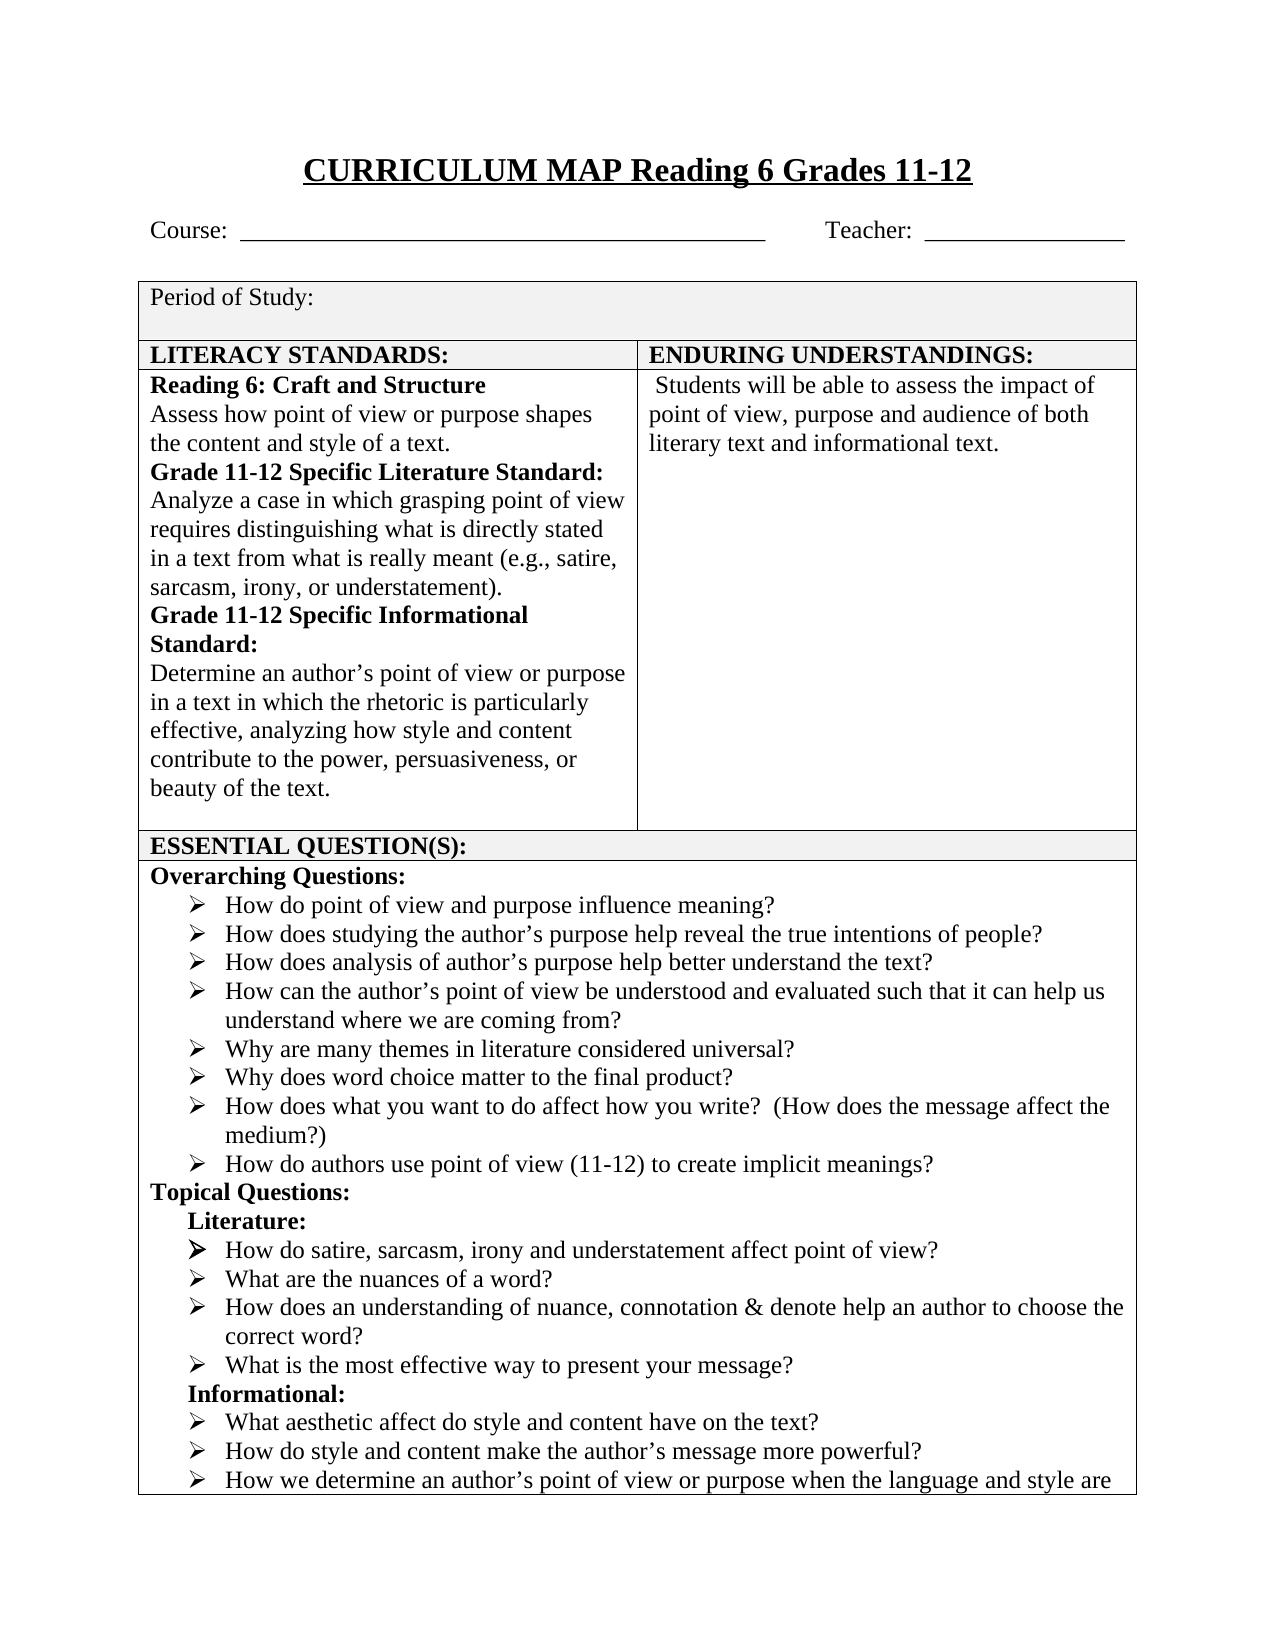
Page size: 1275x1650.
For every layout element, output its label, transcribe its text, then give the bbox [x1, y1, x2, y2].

text Course: __________________________________________ Teacher: ________________ [150, 215, 1125, 244]
table_cell ESSENTIAL QUESTION(S): [139, 831, 1136, 860]
table_cell LITERACY STANDARDS: [139, 341, 637, 369]
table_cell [139, 861, 1136, 1494]
table_cell Reading 6: Craft and Structure Assess how point of view or purpose shapes the content and style of a text. Grade 11-12 Specific Literature Standard: Analyze a case in which grasping point of view requires distinguishing what is directly stated in a text from what is really meant (e.g., satire, sarcasm, irony, or understatement). Grade 11-12 Specific Informational Standard: Determine an author’s point of view or purpose in a text in which the rhetoric is particularly effective, analyzing how style and content contribute to the power, persuasiveness, or beauty of the text. [139, 370, 637, 830]
table_cell Students will be able to assess the impact of point of view, purpose and audience of both literary text and informational text. [638, 370, 1136, 830]
table_header Period of Study: [139, 282, 1136, 339]
text CURRICULUM MAP Reading 6 Grades 11-12 [150, 150, 1125, 188]
table_cell ENDURING UNDERSTANDINGS: [638, 341, 1136, 369]
